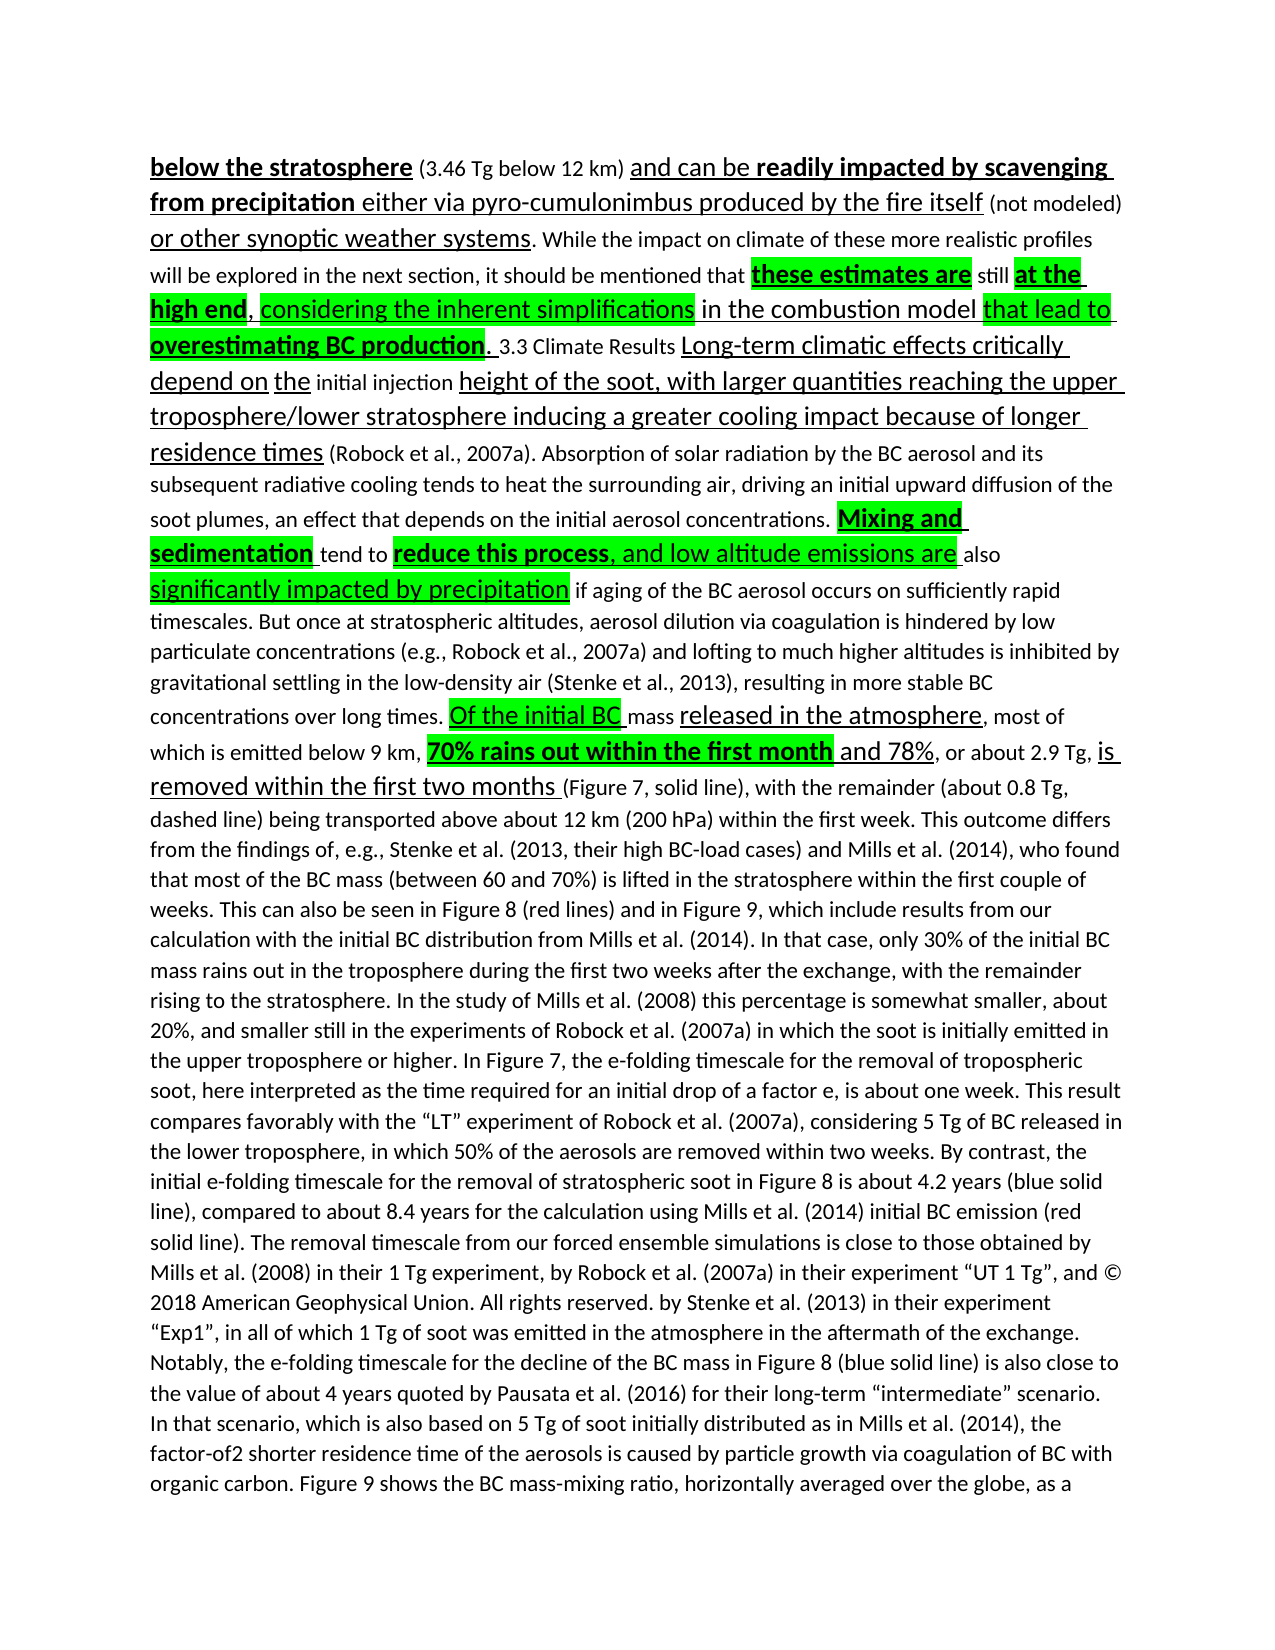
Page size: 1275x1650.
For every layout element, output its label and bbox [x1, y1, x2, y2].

text [150, 150, 1125, 1497]
